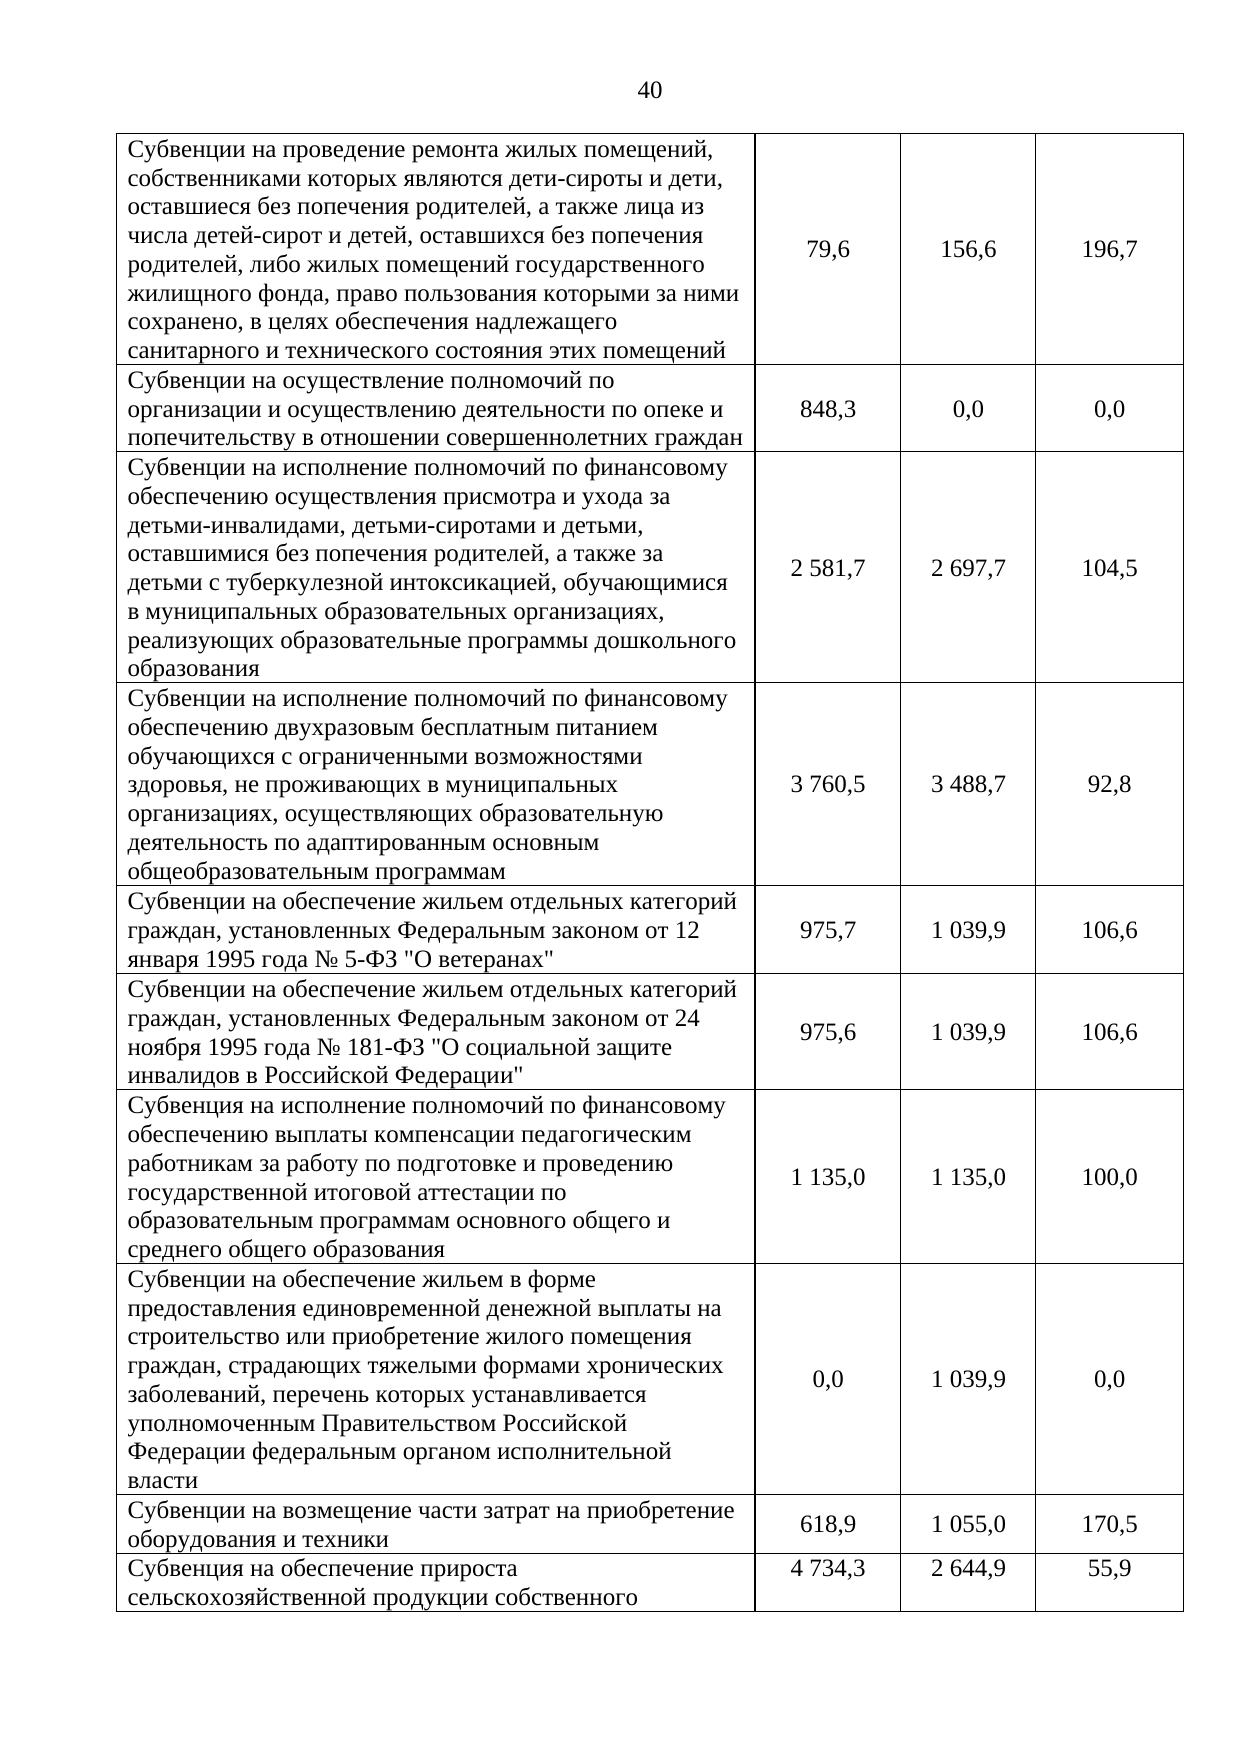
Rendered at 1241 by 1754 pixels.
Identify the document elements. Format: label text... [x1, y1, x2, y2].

table_cell Субвенции на осуществление полномочий по организации и осуществлению деятельности по опеке и попечительству в отношении совершеннолетних граждан [117, 365, 754, 451]
table_cell 3 760,5 [756, 683, 900, 884]
table_cell 1 135,0 [756, 1090, 900, 1263]
table_cell 1 039,9 [901, 974, 1035, 1089]
table_cell 4 734,3 [756, 1554, 900, 1611]
table_cell 170,5 [1036, 1495, 1183, 1552]
table_cell 1 135,0 [901, 1090, 1035, 1263]
table_cell 975,7 [756, 886, 900, 973]
table_cell Субвенции на обеспечение жильем в форме предоставления единовременной денежной выплаты на строительство или приобретение жилого помещения граждан, страдающих тяжелыми формами хронических заболеваний, перечень которых устанавливается уполномоченным Правительством Российской Федерации федеральным органом исполнительной власти [117, 1264, 754, 1494]
table_cell 1 039,9 [901, 1264, 1035, 1494]
table_cell Субвенции на проведение ремонта жилых помещений, собственниками которых являются дети-сироты и дети, оставшиеся без попечения родителей, а также лица из числа детей-сирот и детей, оставшихся без попечения родителей, либо жилых помещений государственного жилищного фонда, право пользования которыми за ними сохранено, в целях обеспечения надлежащего санитарного и технического состояния этих помещений [117, 134, 754, 364]
table_cell 1 055,0 [901, 1495, 1035, 1552]
table_cell 975,6 [756, 974, 900, 1089]
table_cell Субвенции на возмещение части затрат на приобретение оборудования и техники [117, 1495, 754, 1552]
table_cell 0,0 [1036, 1264, 1183, 1494]
table_cell 55,9 [1036, 1554, 1183, 1611]
table_cell 106,6 [1036, 974, 1183, 1089]
table_cell Субвенции на исполнение полномочий по финансовому обеспечению осуществления присмотра и ухода за детьми-инвалидами, детьми-сиротами и детьми, оставшимися без попечения родителей, а также за детьми с туберкулезной интоксикацией, обучающимися в муниципальных образовательных организациях, реализующих образовательные программы дошкольного образования [117, 452, 754, 682]
table_cell 100,0 [1036, 1090, 1183, 1263]
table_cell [117, 1554, 754, 1611]
table_cell 1 039,9 [901, 886, 1035, 973]
table_cell Субвенции на обеспечение жильем отдельных категорий граждан, установленных Федеральным законом от 12 января 1995 года № 5-ФЗ "О ветеранах" [117, 886, 754, 973]
table_cell Субвенции на исполнение полномочий по финансовому обеспечению двухразовым бесплатным питанием обучающихся с ограниченными возможностями здоровья, не проживающих в муниципальных организациях, осуществляющих образовательную деятельность по адаптированным основным общеобразовательным программам [117, 683, 754, 884]
table_cell Субвенция на исполнение полномочий по финансовому обеспечению выплаты компенсации педагогическим работникам за работу по подготовке и проведению государственной итоговой аттестации по образовательным программам основного общего и среднего общего образования [117, 1090, 754, 1263]
table_cell 2 581,7 [756, 452, 900, 682]
table_cell 848,3 [756, 365, 900, 451]
table_cell 0,0 [1036, 365, 1183, 451]
table_cell 3 488,7 [901, 683, 1035, 884]
table_cell 106,6 [1036, 886, 1183, 973]
table_cell 79,6 [756, 134, 900, 364]
table_cell 618,9 [756, 1495, 900, 1552]
table_cell 156,6 [901, 134, 1035, 364]
table_cell 2 697,7 [901, 452, 1035, 682]
table_cell Субвенции на обеспечение жильем отдельных категорий граждан, установленных Федеральным законом от 24 ноября 1995 года № 181-ФЗ "О социальной защите инвалидов в Российской Федерации" [117, 974, 754, 1089]
table_cell 196,7 [1036, 134, 1183, 364]
table_cell 104,5 [1036, 452, 1183, 682]
table_cell 0,0 [756, 1264, 900, 1494]
table_cell 92,8 [1036, 683, 1183, 884]
table_cell 0,0 [901, 365, 1035, 451]
table_cell 2 644,9 [901, 1554, 1035, 1611]
